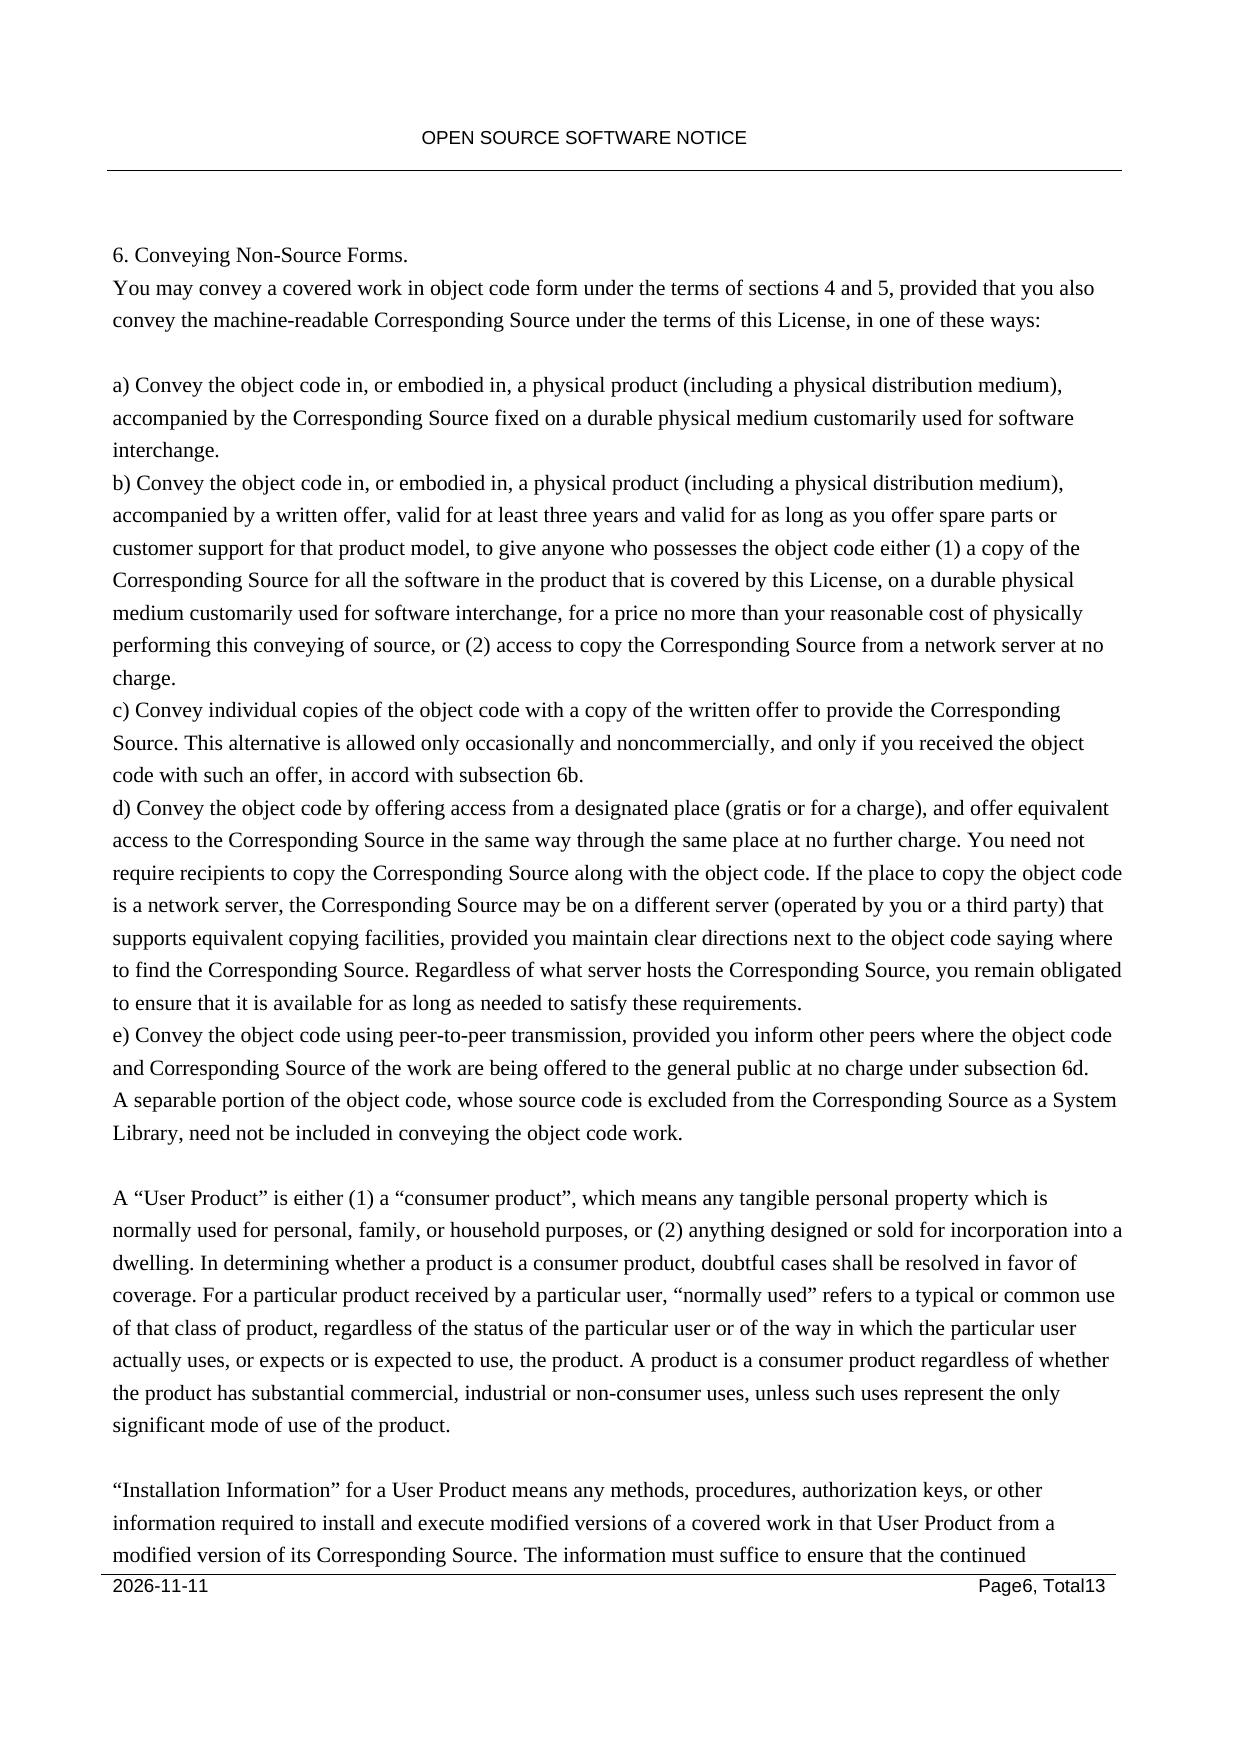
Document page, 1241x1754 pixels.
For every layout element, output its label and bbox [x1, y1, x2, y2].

text [112, 206, 1128, 1571]
